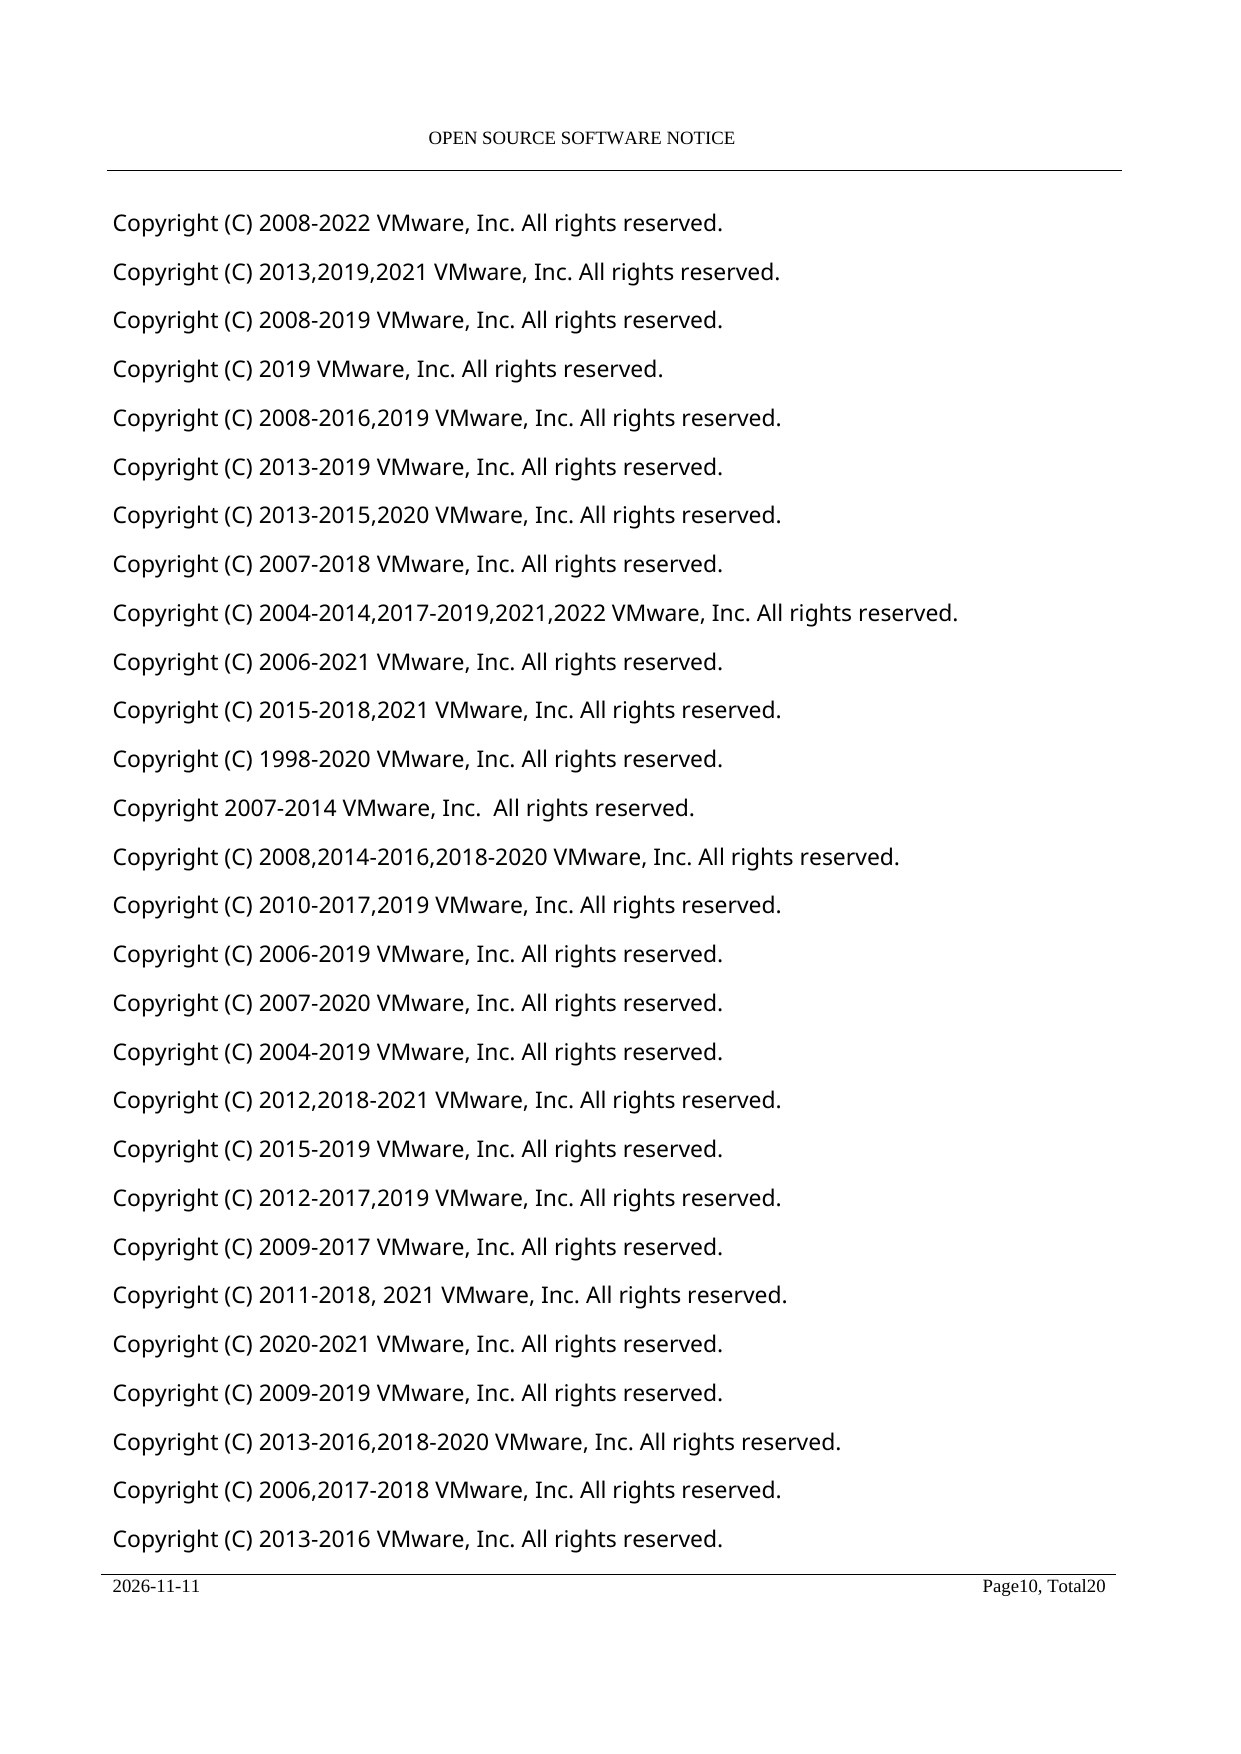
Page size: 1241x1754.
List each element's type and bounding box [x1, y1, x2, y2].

text [112, 206, 1128, 1555]
